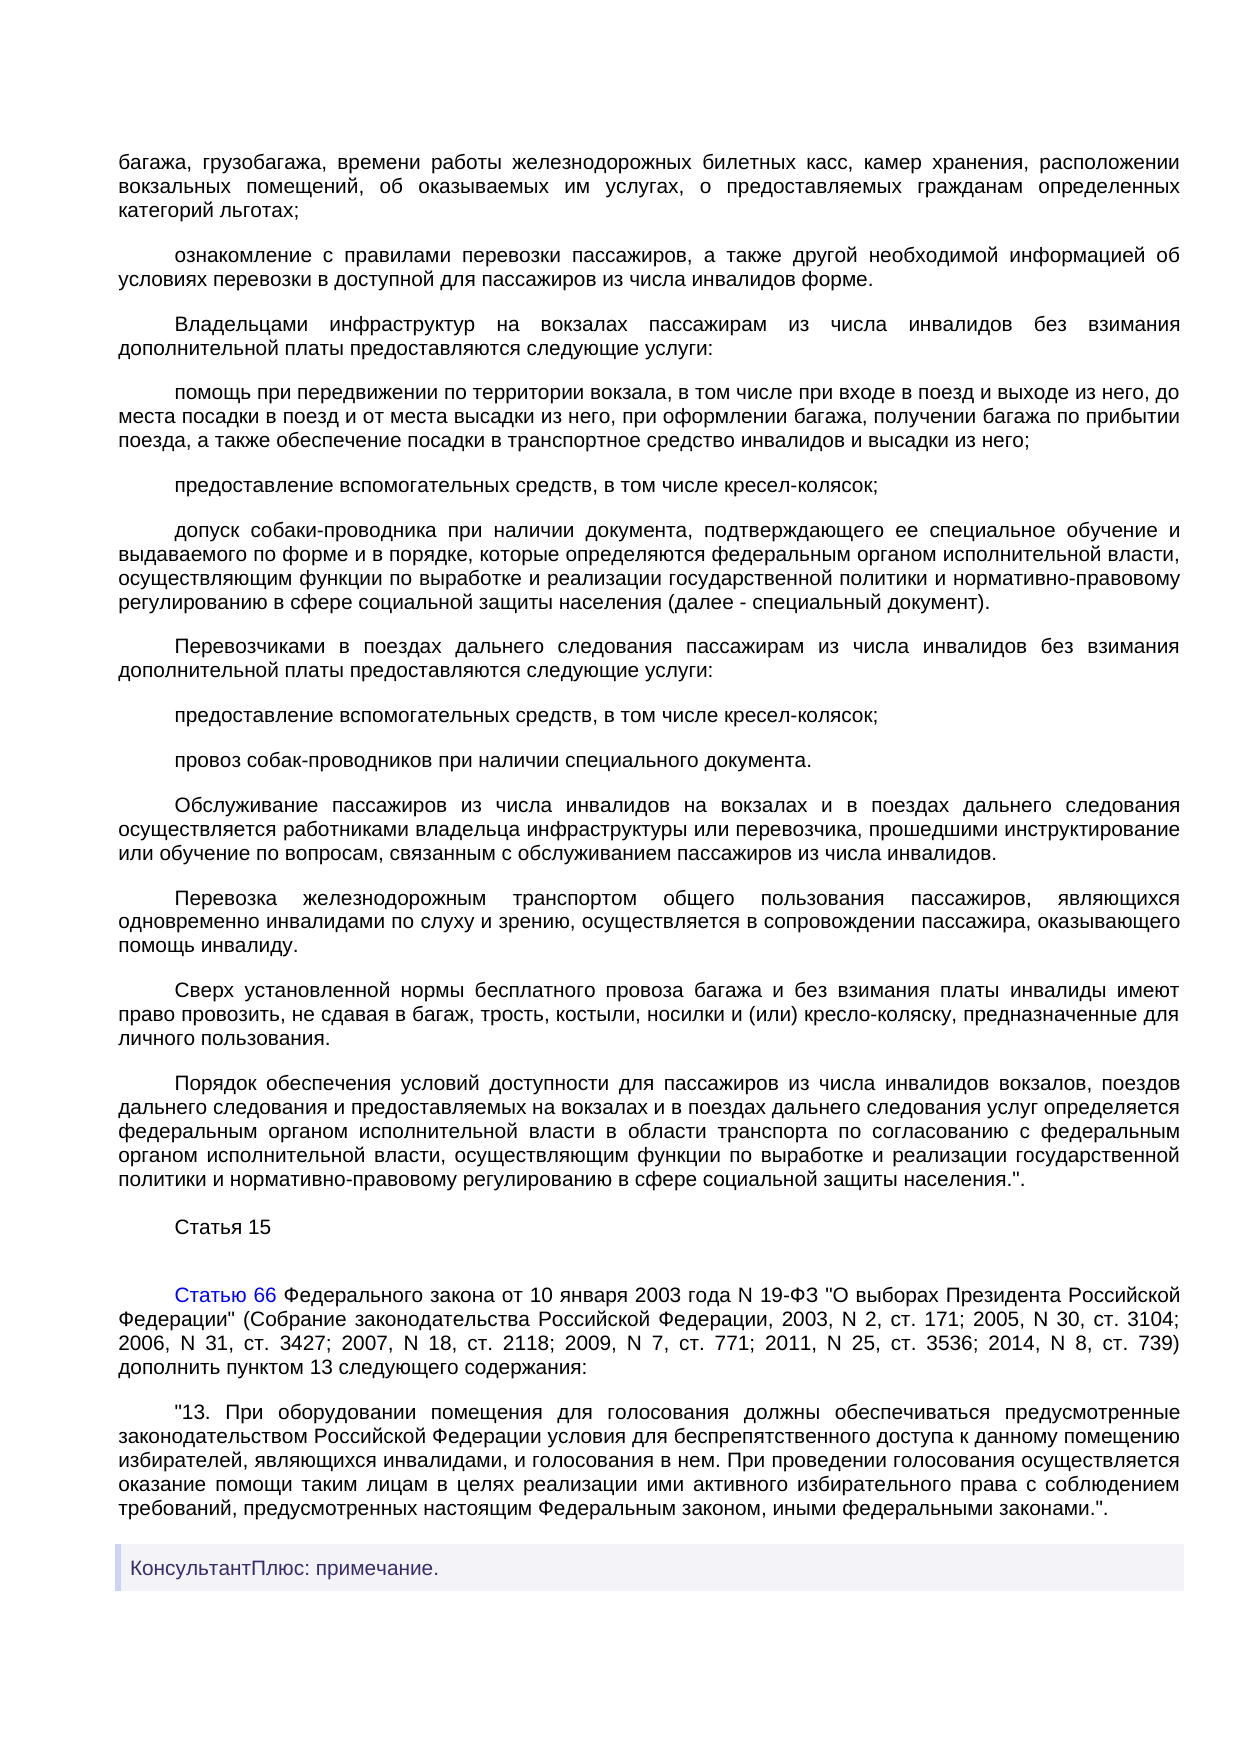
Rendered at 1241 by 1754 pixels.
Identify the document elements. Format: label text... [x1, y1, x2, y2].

text предоставление вспомогательных средств, в том числе кресел-колясок; [118, 473, 1181, 497]
text предоставление вспомогательных средств, в том числе кресел-колясок; [118, 703, 1181, 727]
text Владельцами инфраструктур на вокзалах пассажирам из числа инвалидов без взимания дополнительной платы предоставляются следующие услуги: [118, 311, 1181, 359]
text Обслуживание пассажиров из числа инвалидов на вокзалах и в поездах дальнего следования осуществляется работниками владельца инфраструктуры или перевозчика, прошедшими инструктирование или обучение по вопросам, связанным с обслуживанием пассажиров из числа инвалидов. [118, 793, 1181, 864]
text помощь при передвижении по территории вокзала, в том числе при входе в поезд и выходе из него, до места посадки в поезд и от места высадки из него, при оформлении багажа, получении багажа по прибытии поезда, а также обеспечение посадки в транспортное средство инвалидов и высадки из него; [118, 380, 1181, 452]
text Статья 15 [118, 1214, 1181, 1238]
text Сверх установленной нормы бесплатного провоза багажа и без взимания платы инвалиды имеют право провозить, не сдавая в багаж, трость, костыли, носилки и (или) кресло-коляску, предназначенные для личного пользования. [118, 978, 1181, 1050]
text "13. При оборудовании помещения для голосования должны обеспечиваться предусмотренные законодательством Российской Федерации условия для беспрепятственного доступа к данному помещению избирателей, являющихся инвалидами, и голосования в нем. При проведении голосования осуществляется оказание помощи таким лицам в целях реализации ими активного избирательного права с соблюдением требований, предусмотренных настоящим Федеральным законом, иными федеральными законами.". [118, 1400, 1181, 1520]
text Статью 66 Федерального закона от 10 января 2003 года N 19-ФЗ "О выборах Президента Российской Федерации" (Собрание законодательства Российской Федерации, 2003, N 2, ст. 171; 2005, N 30, ст. 3104; 2006, N 31, ст. 3427; 2007, N 18, ст. 2118; 2009, N 7, ст. 771; 2011, N 25, ст. 3536; 2014, N 8, ст. 739) дополнить пунктом 13 следующего содержания: [118, 1283, 1181, 1379]
text провоз собак-проводников при наличии специального документа. [118, 748, 1181, 772]
text ознакомление с правилами перевозки пассажиров, а также другой необходимой информацией об условиях перевозки в доступной для пассажиров из числа инвалидов форме. [118, 243, 1181, 291]
text допуск собаки-проводника при наличии документа, подтверждающего ее специальное обучение и выдаваемого по форме и в порядке, которые определяются федеральным органом исполнительной власти, осуществляющим функции по выработке и реализации государственной политики и нормативно-правовому регулированию в сфере социальной защиты населения (далее - специальный документ). [118, 518, 1181, 613]
text Перевозчиками в поездах дальнего следования пассажирам из числа инвалидов без взимания дополнительной платы предоставляются следующие услуги: [118, 634, 1181, 682]
text Перевозка железнодорожным транспортом общего пользования пассажиров, являющихся одновременно инвалидами по слуху и зрению, осуществляется в сопровождении пассажира, оказывающего помощь инвалиду. [118, 885, 1181, 957]
text Порядок обеспечения условий доступности для пассажиров из числа инвалидов вокзалов, поездов дальнего следования и предоставляемых на вокзалах и в поездах дальнего следования услуг определяется федеральным органом исполнительной власти в области транспорта по согласованию с федеральным органом исполнительной власти, осуществляющим функции по выработке и реализации государственной политики и нормативно-правовому регулированию в сфере социальной защиты населения.". [118, 1071, 1181, 1191]
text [118, 150, 1181, 222]
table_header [121, 1544, 1178, 1591]
